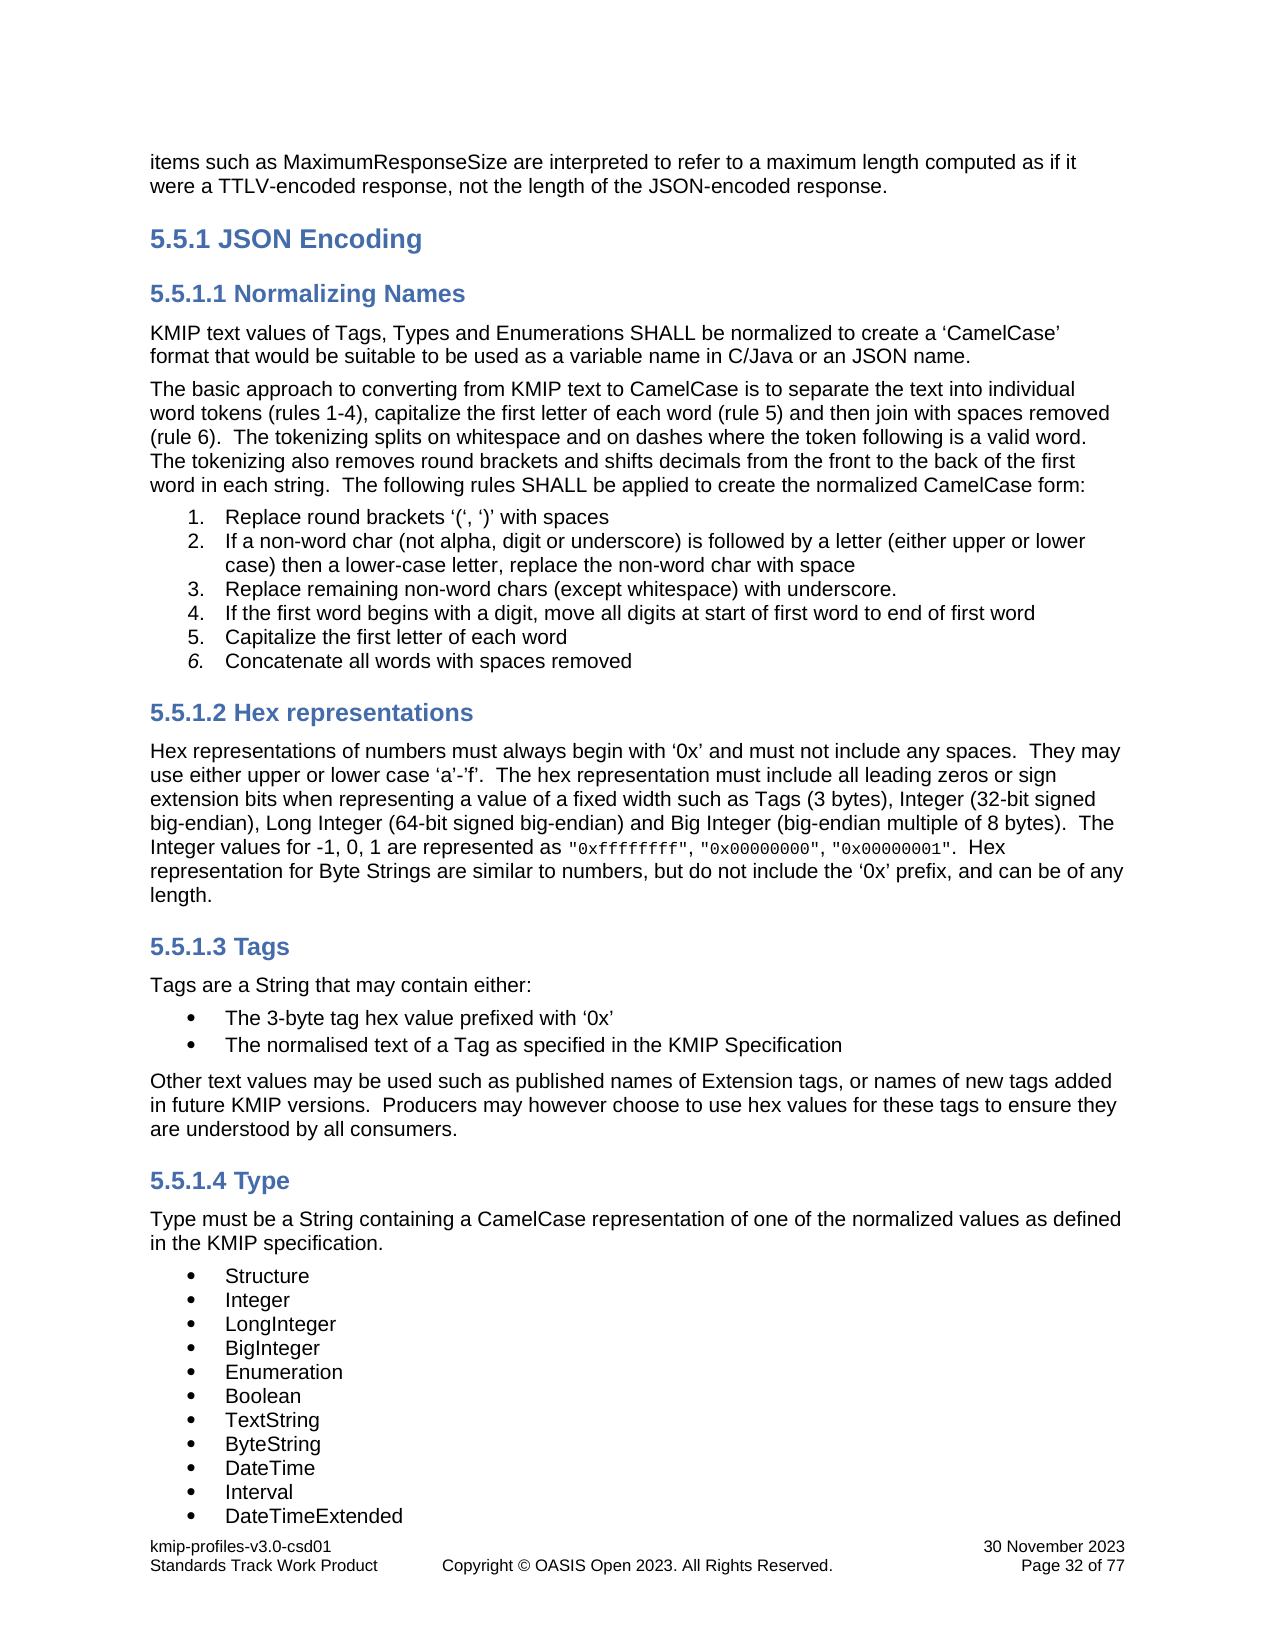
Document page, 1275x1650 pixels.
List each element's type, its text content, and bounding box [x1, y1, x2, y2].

text Type must be a String containing a CamelCase representation of one of the normalized values as defined in the KMIP specification. [150, 1207, 1125, 1255]
list If a non-word char (not alpha, digit or underscore) is followed by a letter (either upper or lower case) then a lower-case letter, replace the non-word char with space [187, 529, 1125, 577]
list ByteString [187, 1432, 1125, 1456]
text Tags are a String that may contain either: [150, 973, 1125, 997]
list Concatenate all words with spaces removed [187, 648, 1125, 672]
subtitle Tags [150, 932, 1125, 961]
list BigInteger [187, 1336, 1125, 1360]
subtitle Type [150, 1166, 1125, 1195]
list Replace round brackets ‘(‘, ‘)’ with spaces [187, 505, 1125, 529]
text Other text values may be used such as published names of Extension tags, or names of new tags added in future KMIP versions. Producers may however choose to use hex values for these tags to ensure they are understood by all consumers. [150, 1069, 1125, 1141]
list The normalised text of a Tag as specified in the KMIP Specification [187, 1033, 1125, 1057]
subtitle Normalizing Names [150, 279, 1125, 308]
list Boolean [187, 1384, 1125, 1408]
list DateTime [187, 1456, 1125, 1480]
list Enumeration [187, 1360, 1125, 1384]
list Replace remaining non-word chars (except whitespace) with underscore. [187, 577, 1125, 601]
text KMIP text values of Tags, Types and Enumerations SHALL be normalized to create a ‘CamelCase’ format that would be suitable to be used as a variable name in C/Java or an JSON name. [150, 320, 1125, 368]
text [150, 150, 1125, 198]
list The 3-byte tag hex value prefixed with ‘0x’ [187, 1006, 1125, 1030]
list LongInteger [187, 1312, 1125, 1336]
list If the first word begins with a digit, move all digits at start of first word to end of first word [187, 601, 1125, 624]
list TextString [187, 1408, 1125, 1432]
list Interval [187, 1480, 1125, 1504]
text Hex representations of numbers must always begin with ‘0x’ and must not include any spaces. They may use either upper or lower case ‘a’-’f’. The hex representation must include all leading zeros or sign extension bits when representing a value of a fixed width such as Tags (3 bytes), Integer (32-bit signed big-endian), Long Integer (64-bit signed big-endian) and Big Integer (big-endian multiple of 8 bytes). The Integer values for -1, 0, 1 are represented as "0xffffffff", "0x00000000", "0x00000001". Hex representation for Byte Strings are similar to numbers, but do not include the ‘0x’ prefix, and can be of any length. [150, 739, 1125, 907]
list Capitalize the first letter of each word [187, 624, 1125, 648]
list Structure [187, 1263, 1125, 1288]
list Integer [187, 1288, 1125, 1312]
text The basic approach to converting from KMIP text to CamelCase is to separate the text into individual word tokens (rules 1-4), capitalize the first letter of each word (rule 5) and then join with spaces removed (rule 6). The tokenizing splits on whitespace and on dashes where the token following is a valid word. The tokenizing also removes round brackets and shifts decimals from the front to the back of the first word in each string. The following rules SHALL be applied to create the normalized CamelCase form: [150, 377, 1125, 496]
subtitle Hex representations [150, 697, 1125, 726]
subtitle JSON Encoding [150, 223, 1125, 254]
list DateTimeExtended [187, 1504, 1125, 1528]
